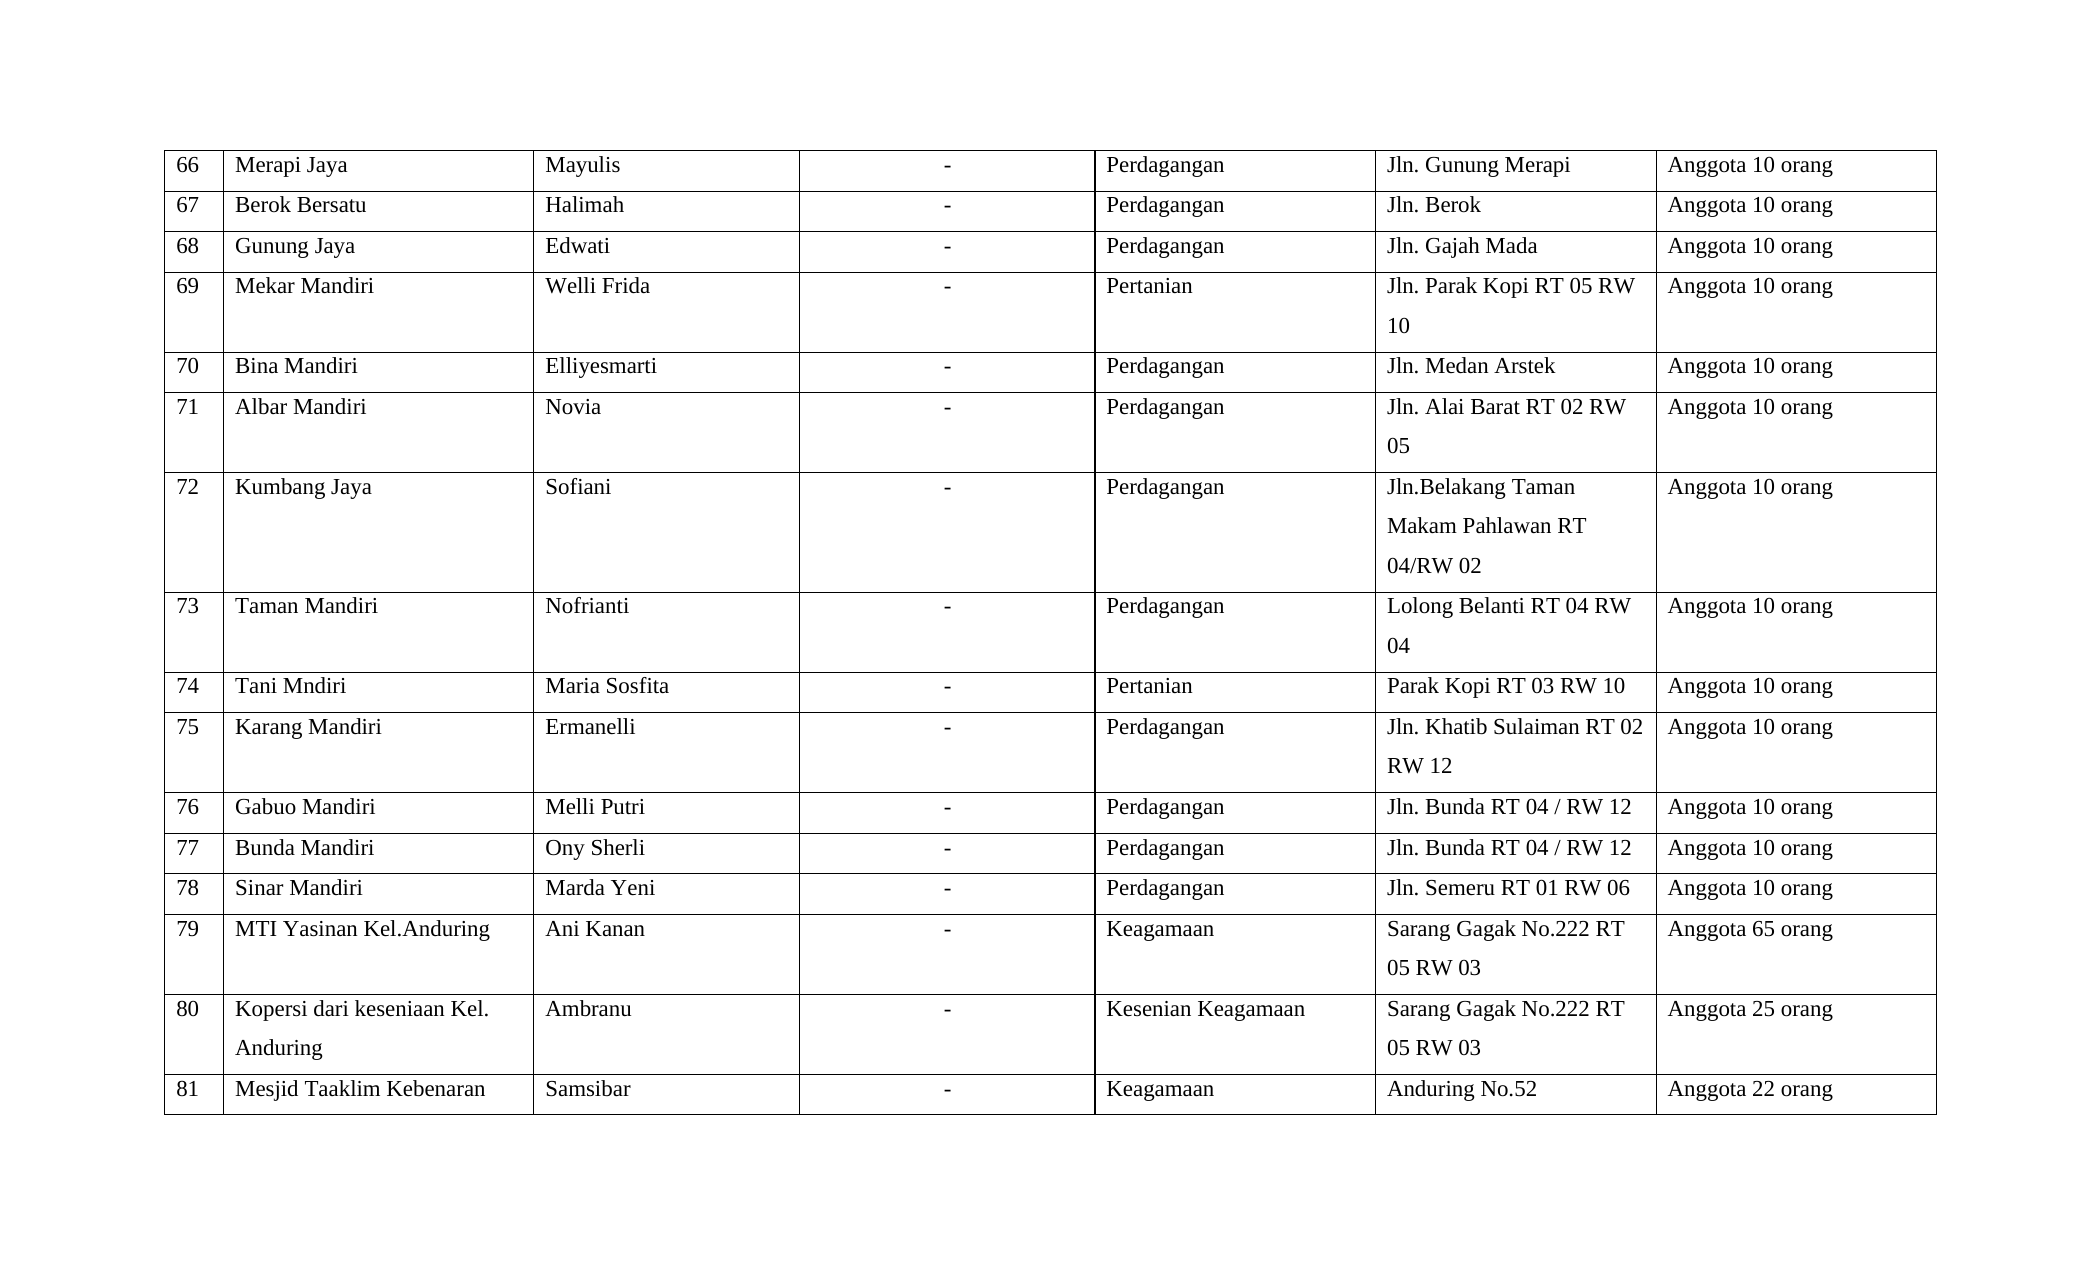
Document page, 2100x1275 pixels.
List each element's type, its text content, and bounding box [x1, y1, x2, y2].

table_cell Kopersi dari keseniaan Kel. Anduring [224, 995, 533, 1074]
table_cell Marda Yeni [534, 874, 799, 914]
table_cell Parak Kopi RT 03 RW 10 [1376, 673, 1656, 712]
table_cell Sarang Gagak No.222 RT 05 RW 03 [1376, 995, 1656, 1074]
table_cell Anduring No.52 [1376, 1075, 1656, 1114]
table_cell Kumbang Jaya [224, 473, 533, 592]
table_cell Jln. Bunda RT 04 / RW 12 [1376, 793, 1656, 833]
table_cell - [800, 915, 1094, 994]
table_cell Jln. Parak Kopi RT 05 RW 10 [1376, 273, 1656, 352]
table_cell 67 [165, 192, 223, 231]
table_cell Nofrianti [534, 593, 799, 672]
table_cell - [800, 473, 1094, 592]
table_cell - [800, 995, 1094, 1074]
table_cell Jln.Belakang Taman Makam Pahlawan RT 04/RW 02 [1376, 473, 1656, 592]
table_cell 75 [165, 713, 223, 792]
table_cell Anggota 10 orang [1657, 673, 1936, 712]
table_cell Pertanian [1096, 673, 1375, 712]
table_cell Jln. Berok [1376, 192, 1656, 231]
table_cell Kesenian Keagamaan [1096, 995, 1375, 1074]
table_cell 73 [165, 593, 223, 672]
table_cell Sarang Gagak No.222 RT 05 RW 03 [1376, 915, 1656, 994]
table_cell Berok Bersatu [224, 192, 533, 231]
table_cell Anggota 10 orang [1657, 273, 1936, 352]
table_cell Bunda Mandiri [224, 834, 533, 873]
table_cell 78 [165, 874, 223, 914]
table_cell Edwati [534, 232, 799, 272]
table_cell - [800, 874, 1094, 914]
table_cell 72 [165, 473, 223, 592]
table_cell Mekar Mandiri [224, 273, 533, 352]
table_cell 77 [165, 834, 223, 873]
table_cell Sinar Mandiri [224, 874, 533, 914]
table_cell Anggota 10 orang [1657, 353, 1936, 392]
table_cell Perdagangan [1096, 473, 1375, 592]
table_cell Gunung Jaya [224, 232, 533, 272]
table_cell Ani Kanan [534, 915, 799, 994]
table_cell - [800, 273, 1094, 352]
table_cell Anggota 25 orang [1657, 995, 1936, 1074]
table_cell 71 [165, 393, 223, 472]
table_cell Anggota 10 orang [1657, 593, 1936, 672]
table_cell Elliyesmarti [534, 353, 799, 392]
table_cell Anggota 10 orang [1657, 232, 1936, 272]
table_cell Tani Mndiri [224, 673, 533, 712]
table_cell Jln. Khatib Sulaiman RT 02 RW 12 [1376, 713, 1656, 792]
table_cell - [800, 593, 1094, 672]
table_cell Anggota 10 orang [1657, 473, 1936, 592]
table_cell Samsibar [534, 1075, 799, 1114]
table_cell - [800, 713, 1094, 792]
table_cell Perdagangan [1096, 793, 1375, 833]
table_cell Karang Mandiri [224, 713, 533, 792]
table_cell Novia [534, 393, 799, 472]
table_cell Sofiani [534, 473, 799, 592]
table_cell MTI Yasinan Kel.Anduring [224, 915, 533, 994]
table_cell Ambranu [534, 995, 799, 1074]
table_cell Ermanelli [534, 713, 799, 792]
table_cell Anggota 10 orang [1657, 713, 1936, 792]
table_cell Perdagangan [1096, 874, 1375, 914]
table_cell - [800, 353, 1094, 392]
table_cell Perdagangan [1096, 393, 1375, 472]
table_cell Jln. Semeru RT 01 RW 06 [1376, 874, 1656, 914]
table_cell Anggota 10 orang [1657, 793, 1936, 833]
table_cell Jln. Medan Arstek [1376, 353, 1656, 392]
table_cell Ony Sherli [534, 834, 799, 873]
table_cell Anggota 10 orang [1657, 192, 1936, 231]
table_cell Perdagangan [1096, 151, 1375, 191]
table_cell Halimah [534, 192, 799, 231]
table_cell Pertanian [1096, 273, 1375, 352]
table_cell - [800, 232, 1094, 272]
table_cell 66 [165, 151, 223, 191]
table_cell 68 [165, 232, 223, 272]
table_cell 76 [165, 793, 223, 833]
table_cell 80 [165, 995, 223, 1074]
table_cell Anggota 10 orang [1657, 151, 1936, 191]
table_cell Perdagangan [1096, 593, 1375, 672]
table_cell Welli Frida [534, 273, 799, 352]
table_cell Jln. Gajah Mada [1376, 232, 1656, 272]
table_cell - [800, 793, 1094, 833]
table_cell Maria Sosfita [534, 673, 799, 712]
table_cell Jln. Gunung Merapi [1376, 151, 1656, 191]
table_cell Mayulis [534, 151, 799, 191]
table_cell Perdagangan [1096, 192, 1375, 231]
table_cell 74 [165, 673, 223, 712]
table_cell - [800, 393, 1094, 472]
table_cell 79 [165, 915, 223, 994]
table_cell Keagamaan [1096, 915, 1375, 994]
table_cell - [800, 192, 1094, 231]
table_cell Anggota 22 orang [1657, 1075, 1936, 1114]
table_cell - [800, 834, 1094, 873]
table_cell - [800, 673, 1094, 712]
table_cell - [800, 1075, 1094, 1114]
table_cell Perdagangan [1096, 232, 1375, 272]
table_cell Anggota 65 orang [1657, 915, 1936, 994]
table_cell Anggota 10 orang [1657, 393, 1936, 472]
table_cell Jln. Bunda RT 04 / RW 12 [1376, 834, 1656, 873]
table_cell Lolong Belanti RT 04 RW 04 [1376, 593, 1656, 672]
table_cell Anggota 10 orang [1657, 874, 1936, 914]
table_cell Jln. Alai Barat RT 02 RW 05 [1376, 393, 1656, 472]
table_cell Albar Mandiri [224, 393, 533, 472]
table_cell Bina Mandiri [224, 353, 533, 392]
table_cell Keagamaan [1096, 1075, 1375, 1114]
table_cell Gabuo Mandiri [224, 793, 533, 833]
table_cell - [800, 151, 1094, 191]
table_cell Anggota 10 orang [1657, 834, 1936, 873]
table_cell Melli Putri [534, 793, 799, 833]
table_cell Perdagangan [1096, 834, 1375, 873]
table_cell Perdagangan [1096, 353, 1375, 392]
table_cell Perdagangan [1096, 713, 1375, 792]
table_cell 81 [165, 1075, 223, 1114]
table_cell Mesjid Taaklim Kebenaran [224, 1075, 533, 1114]
table_cell Merapi Jaya [224, 151, 533, 191]
table_cell 70 [165, 353, 223, 392]
table_cell Taman Mandiri [224, 593, 533, 672]
table_cell 69 [165, 273, 223, 352]
